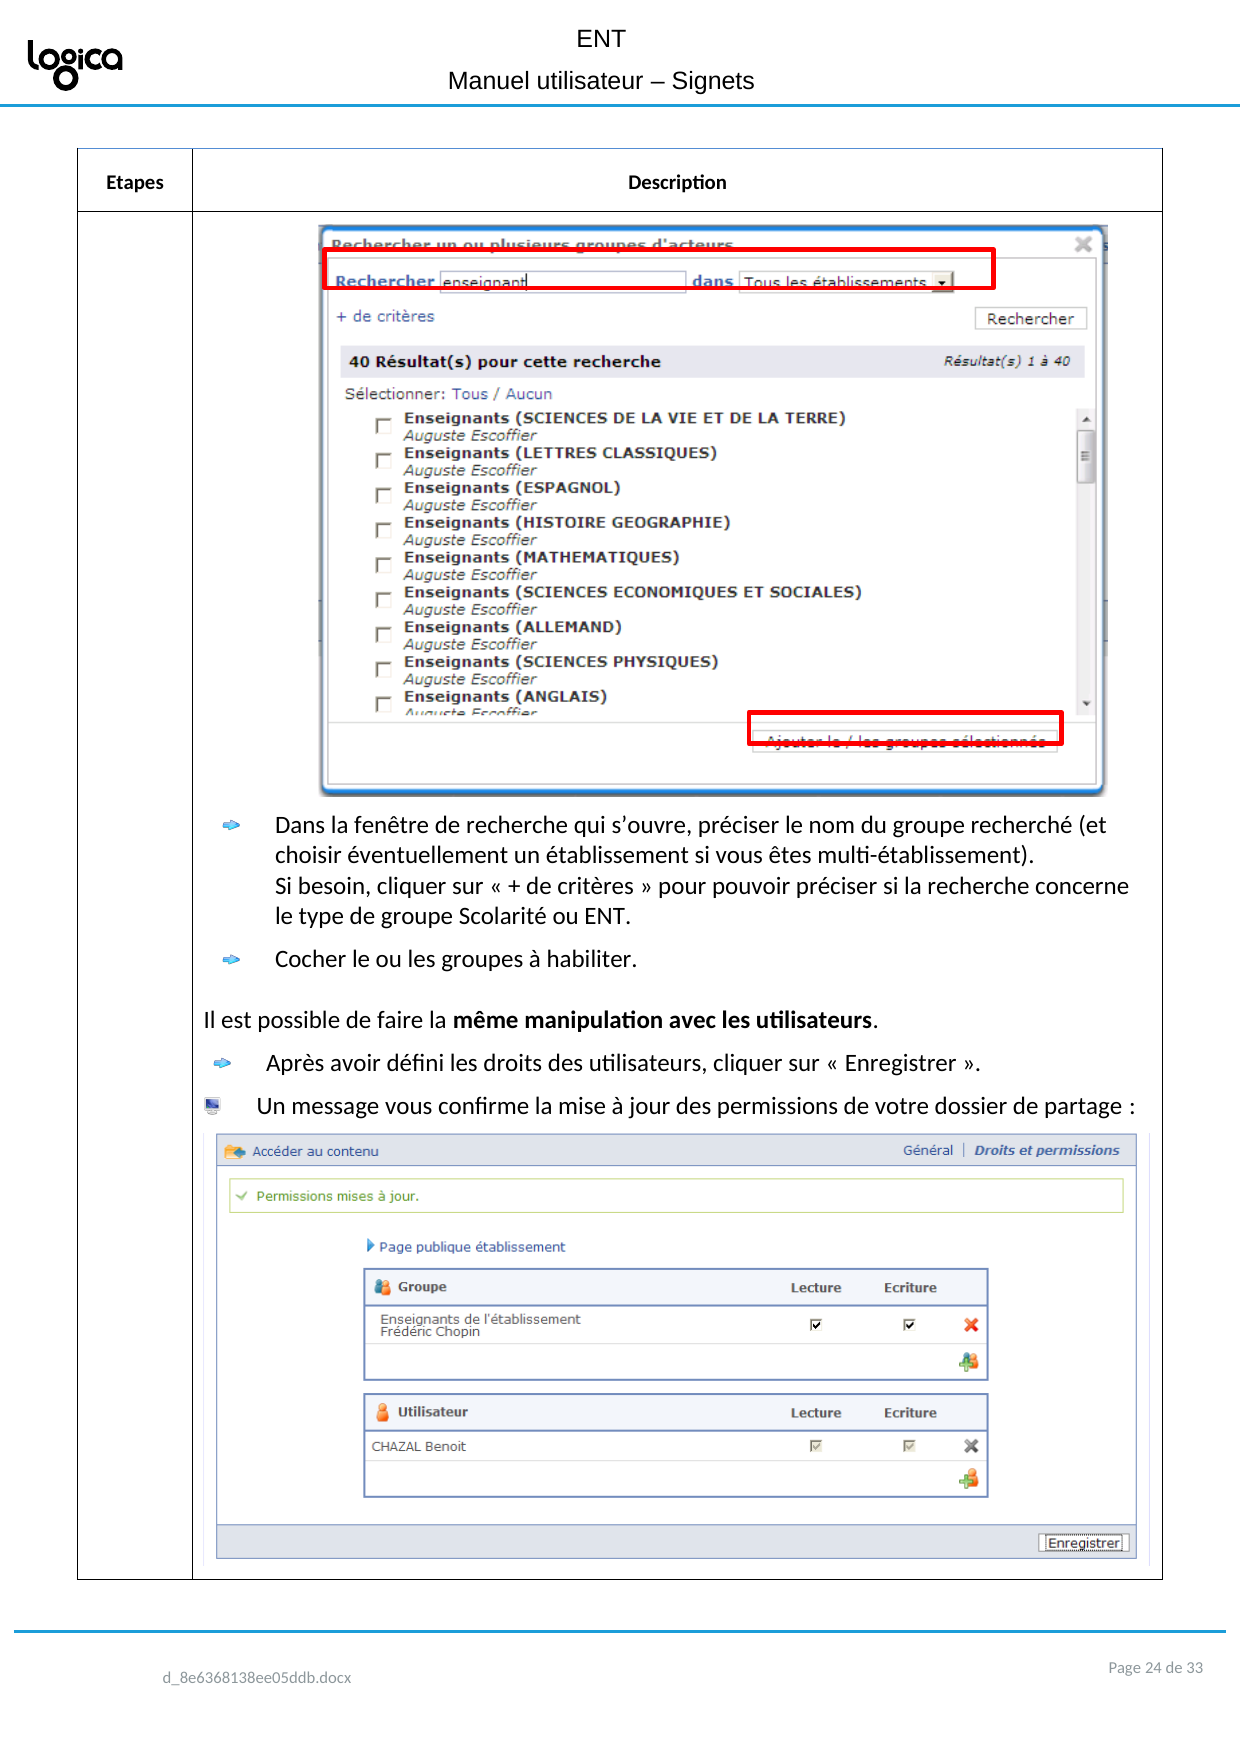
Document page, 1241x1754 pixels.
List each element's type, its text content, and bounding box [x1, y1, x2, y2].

picture [222, 951, 240, 968]
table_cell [193, 212, 1162, 1578]
picture [204, 1097, 221, 1115]
picture [213, 1054, 231, 1072]
picture [318, 224, 1108, 797]
table_header Etapes [78, 149, 192, 211]
picture [203, 1133, 1150, 1566]
table_header Description [193, 149, 1162, 211]
table_cell [78, 212, 192, 1578]
picture [222, 816, 240, 834]
